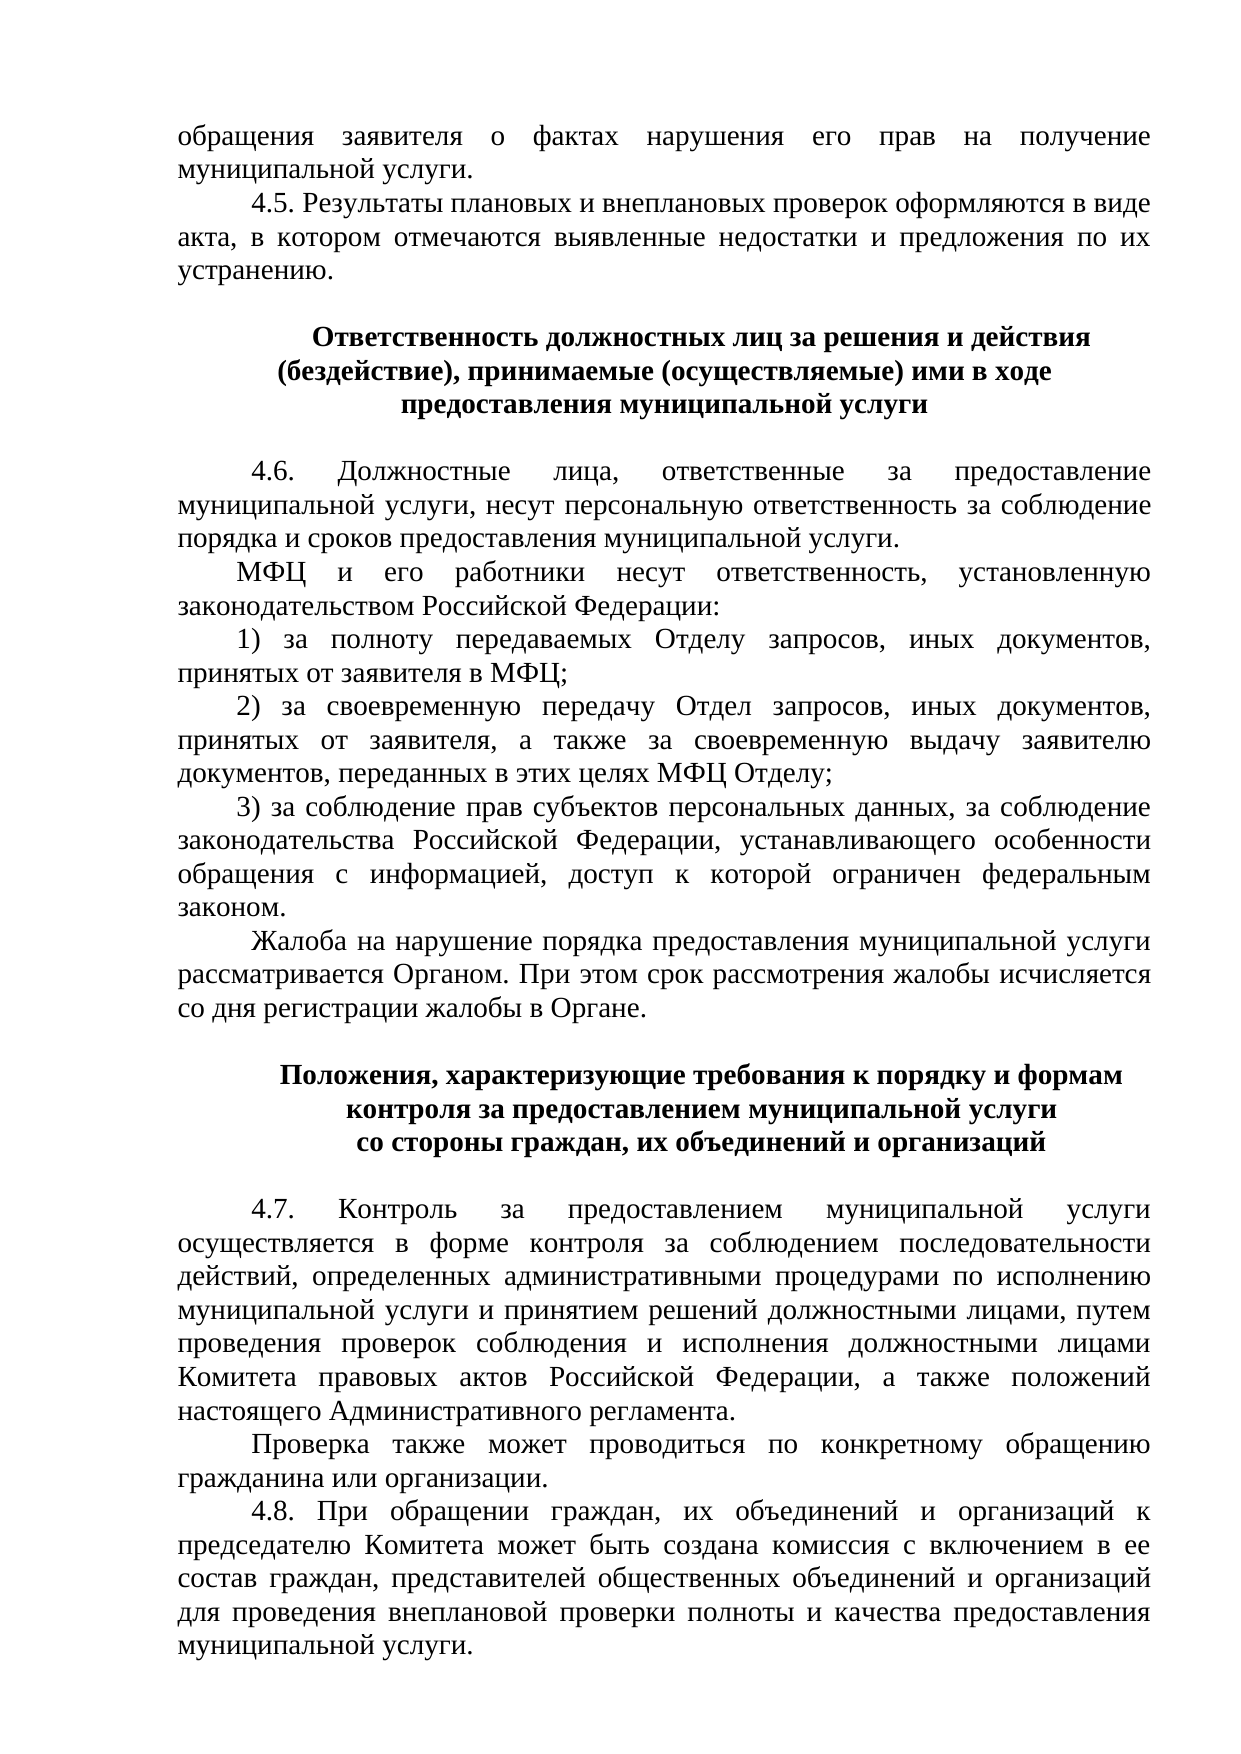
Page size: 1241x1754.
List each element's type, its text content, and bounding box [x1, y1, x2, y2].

text 4.6. Должностные лица, ответственные за предоставление муниципальной услуги, несут персональную ответственность за соблюдение порядка и сроков предоставления муниципальной услуги. [177, 453, 1152, 554]
text 4.5. Результаты плановых и внеплановых проверок оформляются в виде акта, в котором отмечаются выявленные недостатки и предложения по их устранению. [177, 185, 1152, 286]
text Ответственность должностных лиц за решения и действия (бездействие), принимаемые (осуществляемые) ими в ходе предоставления муниципальной услуги [177, 319, 1152, 420]
text со стороны граждан, их объединений и организаций [177, 1124, 1152, 1158]
text Проверка также может проводиться по конкретному обращению гражданина или организации. [177, 1426, 1152, 1493]
text 4.8. При обращении граждан, их объединений и организаций к председателю Комитета может быть создана комиссия с включением в ее состав граждан, представителей общественных объединений и организаций для проведения внеплановой проверки полноты и качества предоставления муниципальной услуги. [177, 1493, 1152, 1661]
text 4.7. Контроль за предоставлением муниципальной услуги осуществляется в форме контроля за соблюдением последовательности действий, определенных административными процедурами по исполнению муниципальной услуги и принятием решений должностными лицами, путем проведения проверок соблюдения и исполнения должностными лицами Комитета правовых актов Российской Федерации, а также положений настоящего Административного регламента. [177, 1191, 1152, 1426]
text 3) за соблюдение прав субъектов персональных данных, за соблюдение законодательства Российской Федерации, устанавливающего особенности обращения с информацией, доступ к которой ограничен федеральным законом. [177, 789, 1152, 923]
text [177, 118, 1152, 185]
text Положения, характеризующие требования к порядку и формам [177, 1057, 1152, 1091]
text Жалоба на нарушение порядка предоставления муниципальной услуги рассматривается Органом. При этом срок рассмотрения жалобы исчисляется со дня регистрации жалобы в Органе. [177, 923, 1152, 1024]
text 1) за полноту передаваемых Отделу запросов, иных документов, принятых от заявителя в МФЦ; [177, 621, 1152, 688]
text контроля за предоставлением муниципальной услуги [177, 1091, 1152, 1124]
text 2) за своевременную передачу Отдел запросов, иных документов, принятых от заявителя, а также за своевременную выдачу заявителю документов, переданных в этих целях МФЦ Отделу; [177, 688, 1152, 789]
text МФЦ и его работники несут ответственность, установленную законодательством Российской Федерации: [177, 554, 1152, 621]
